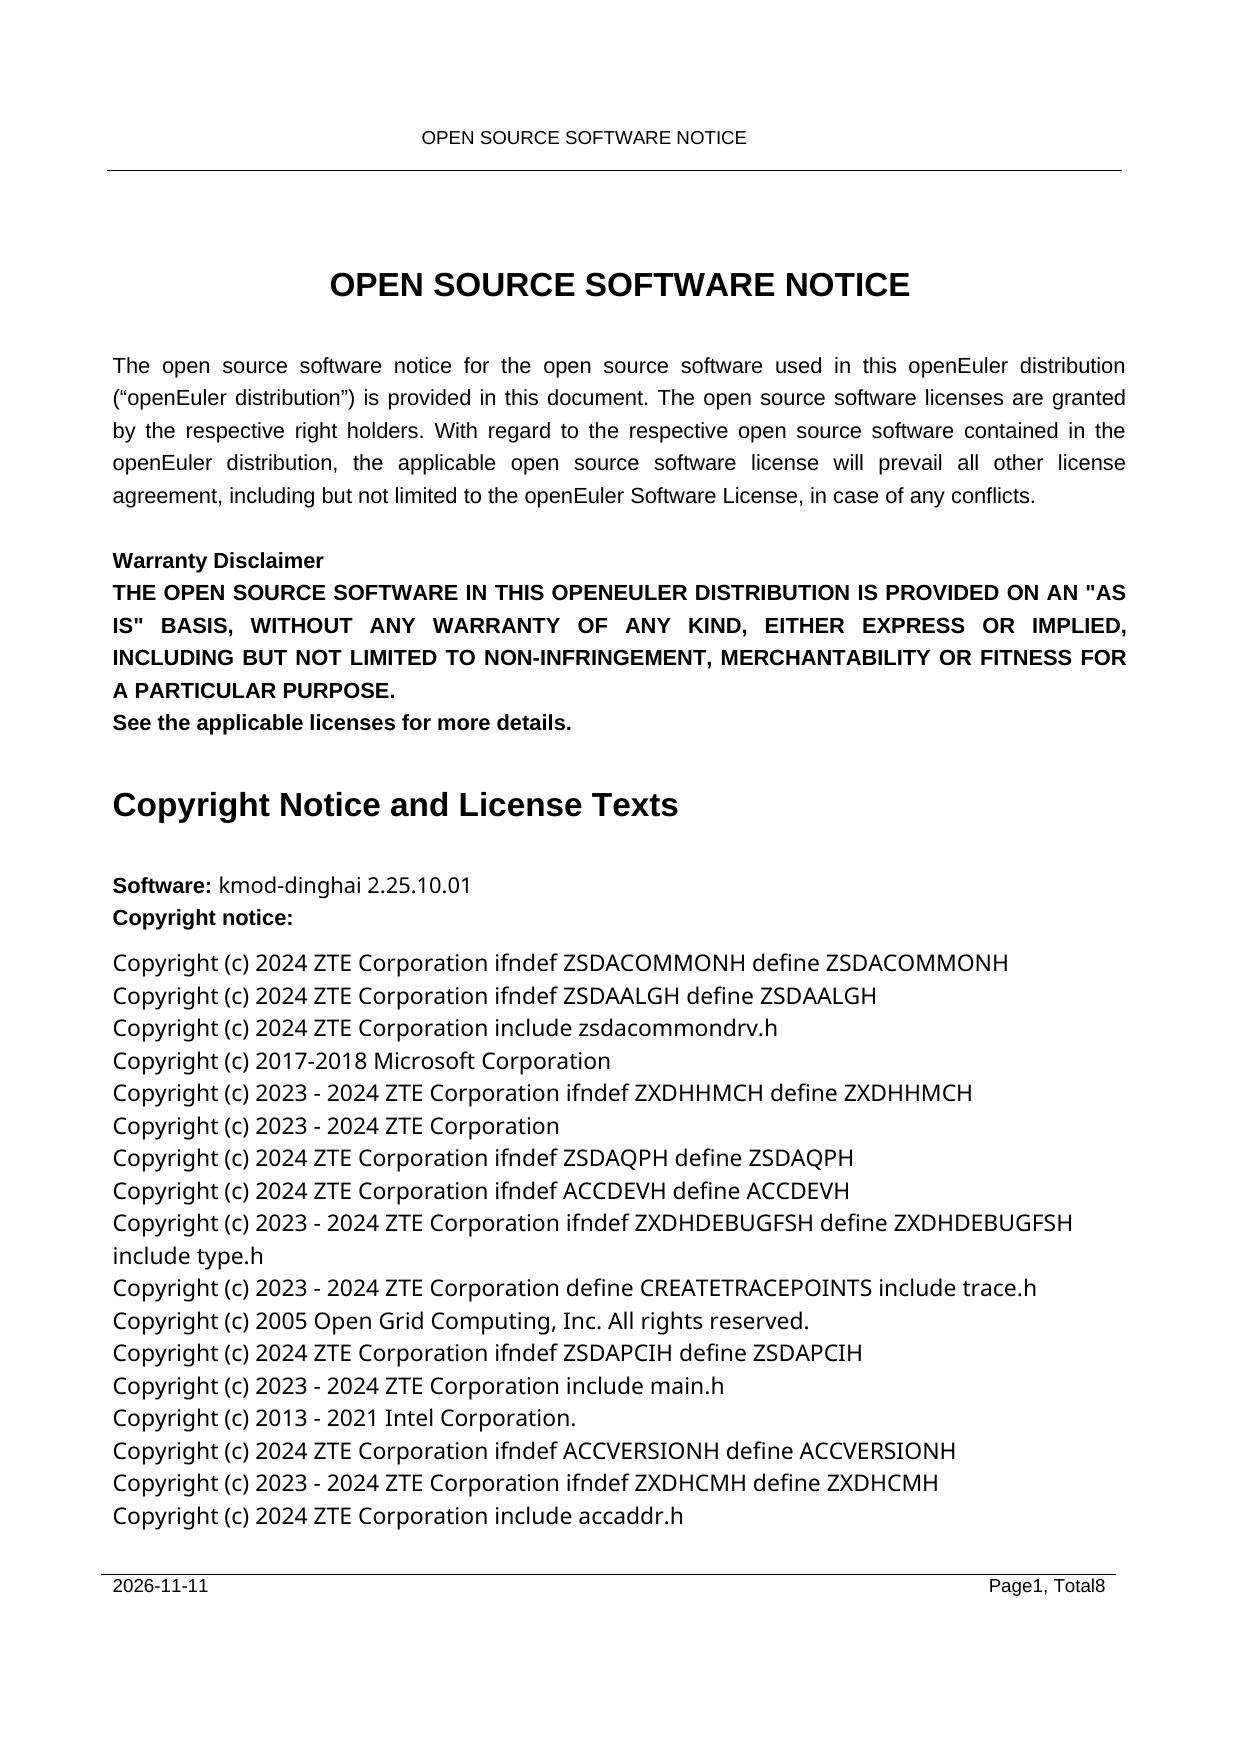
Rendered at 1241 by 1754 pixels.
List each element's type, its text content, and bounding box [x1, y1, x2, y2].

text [112, 947, 1128, 1532]
title Software: kmod-dinghai 2.25.10.01 [112, 869, 1128, 901]
text OPEN SOURCE SOFTWARE NOTICE [112, 251, 1128, 316]
text The open source software notice for the open source software used in this openEuler distribution (“openEuler distribution”) is provided in this document. The open source software licenses are granted by the respective right holders. With regard to the respective open source software contained in the openEuler distribution, the applicable open source software license will prevail all other license agreement, including but not limited to the openEuler Software License, in case of any conflicts. [112, 349, 1128, 511]
text Copyright notice: [112, 901, 1128, 934]
text THE OPEN SOURCE SOFTWARE IN THIS OPENEULER DISTRIBUTION IS PROVIDED ON AN "AS IS" BASIS, WITHOUT ANY WARRANTY OF ANY KIND, EITHER EXPRESS OR IMPLIED, INCLUDING BUT NOT LIMITED TO NON-INFRINGEMENT, MERCHANTABILITY OR FITNESS FOR A PARTICULAR PURPOSE. See the applicable licenses for more details. [112, 576, 1128, 739]
text Copyright Notice and License Texts [112, 771, 1128, 836]
text Warranty Disclaimer [112, 544, 1128, 576]
